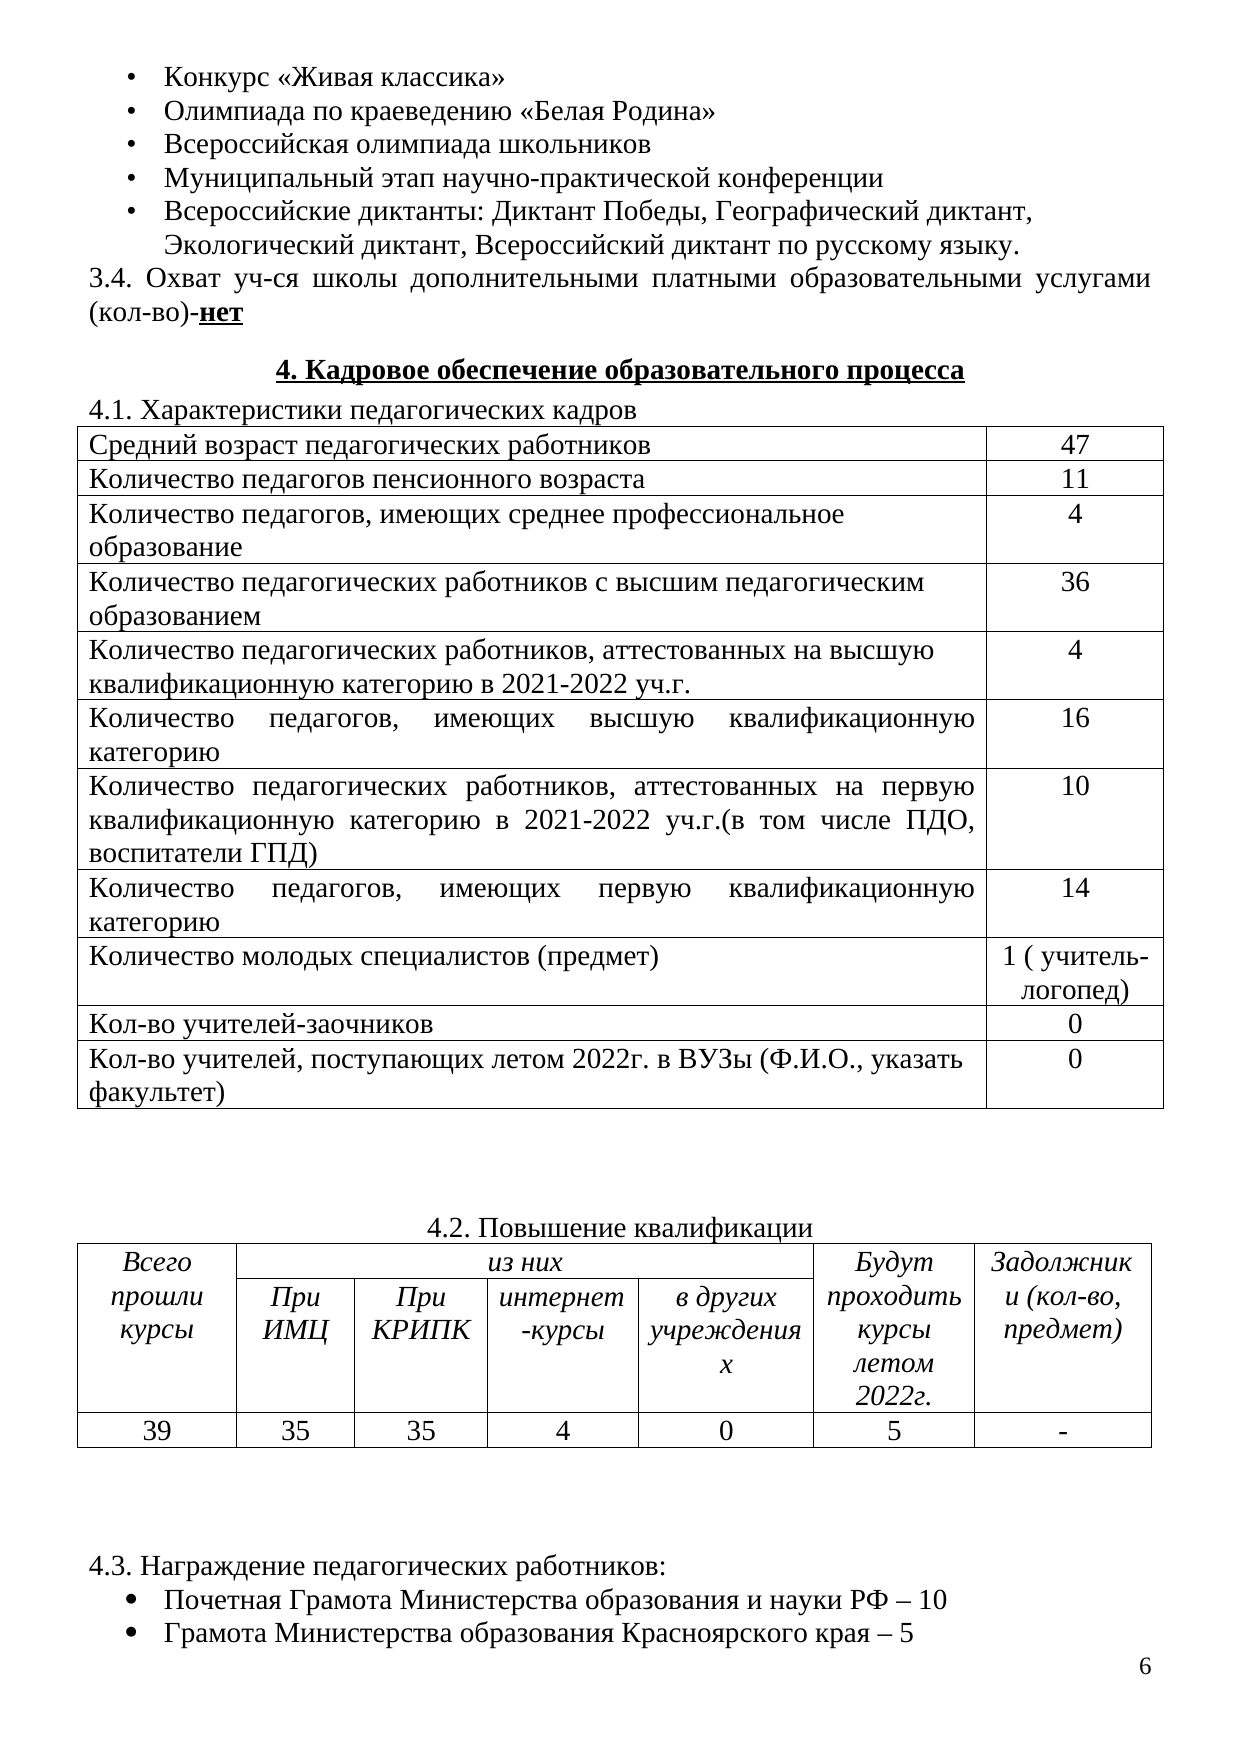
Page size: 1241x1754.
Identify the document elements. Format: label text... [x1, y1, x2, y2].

table_header Средний возраст педагогических работников [78, 427, 986, 460]
table_cell 5 [814, 1413, 974, 1447]
table_cell в других учреждениях [639, 1279, 813, 1412]
text 4.3. Награждение педагогических работников: [89, 1548, 1152, 1582]
table_cell - [975, 1413, 1151, 1447]
list Всероссийские диктанты: Диктант Победы, Географический диктант, Экологический диктант, Всероссийский диктант по русскому языку. [126, 193, 1152, 260]
table_cell 36 [987, 564, 1163, 631]
table_cell Количество педагогических работников с высшим педагогическим образованием [78, 564, 986, 631]
table_cell 4 [987, 496, 1163, 563]
list Муниципальный этап научно-практической конференции [126, 160, 1152, 193]
table_cell Количество педагогов пенсионного возраста [78, 461, 986, 495]
table_cell Количество педагогических работников, аттестованных на первую квалификационную категорию в 2021-2022 уч.г.(в том числе ПДО, воспитатели ГПД) [78, 769, 986, 869]
subtitle 4. Кадровое обеспечение образовательного процесса [89, 352, 1152, 386]
table_cell Количество молодых специалистов (предмет) [78, 938, 986, 1005]
table_cell Количество педагогов, имеющих первую квалификационную категорию [78, 870, 986, 937]
text 4.1. Характеристики педагогических кадров [89, 392, 1152, 426]
table_cell При КРИПК [355, 1279, 487, 1412]
table_cell 16 [987, 700, 1163, 767]
table_cell 39 [78, 1413, 236, 1447]
table_header 47 [987, 427, 1163, 460]
table_cell интернет-курсы [488, 1279, 638, 1412]
table_cell 35 [237, 1413, 354, 1447]
table_cell 35 [355, 1413, 487, 1447]
table_cell 14 [987, 870, 1163, 937]
list Всероссийская олимпиада школьников [126, 126, 1152, 160]
table_cell 0 [987, 1041, 1163, 1108]
list Конкурс «Живая классика» [126, 59, 1152, 93]
table_header Всего прошли курсы [78, 1244, 236, 1412]
table_cell Кол-во учителей, поступающих летом 2022г. в ВУЗы (Ф.И.О., указать факультет) [78, 1041, 986, 1108]
table_cell 4 [488, 1413, 638, 1447]
table_cell Количество педагогических работников, аттестованных на высшую квалификационную категорию в 2021-2022 уч.г. [78, 632, 986, 699]
table_header из них [237, 1244, 813, 1278]
table_header Будут проходить курсы летом 2022г. [814, 1244, 974, 1412]
list Олимпиада по краеведению «Белая Родина» [126, 93, 1152, 126]
table_cell 11 [987, 461, 1163, 495]
table_cell Количество педагогов, имеющих высшую квалификационную категорию [78, 700, 986, 767]
table_cell Количество педагогов, имеющих среднее профессиональное образование [78, 496, 986, 563]
text 3.4. Охват уч-ся школы дополнительными платными образовательными услугами (кол-во)-нет [89, 260, 1152, 327]
table_cell 1 ( учитель-логопед) [987, 938, 1163, 1005]
table_cell 4 [987, 632, 1163, 699]
table_cell 10 [987, 769, 1163, 869]
table_cell 0 [639, 1413, 813, 1447]
table_cell Кол-во учителей-заочников [78, 1006, 986, 1040]
list Почетная Грамота Министерства образования и науки РФ – 10 [126, 1582, 1152, 1615]
table_cell При ИМЦ [237, 1279, 354, 1412]
text 4.2. Повышение квалификации [89, 1210, 1152, 1243]
table_header Задолжники (кол-во, предмет) [975, 1244, 1151, 1412]
table_cell 0 [987, 1006, 1163, 1040]
list Грамота Министерства образования Красноярского края – 5 [126, 1615, 1152, 1649]
